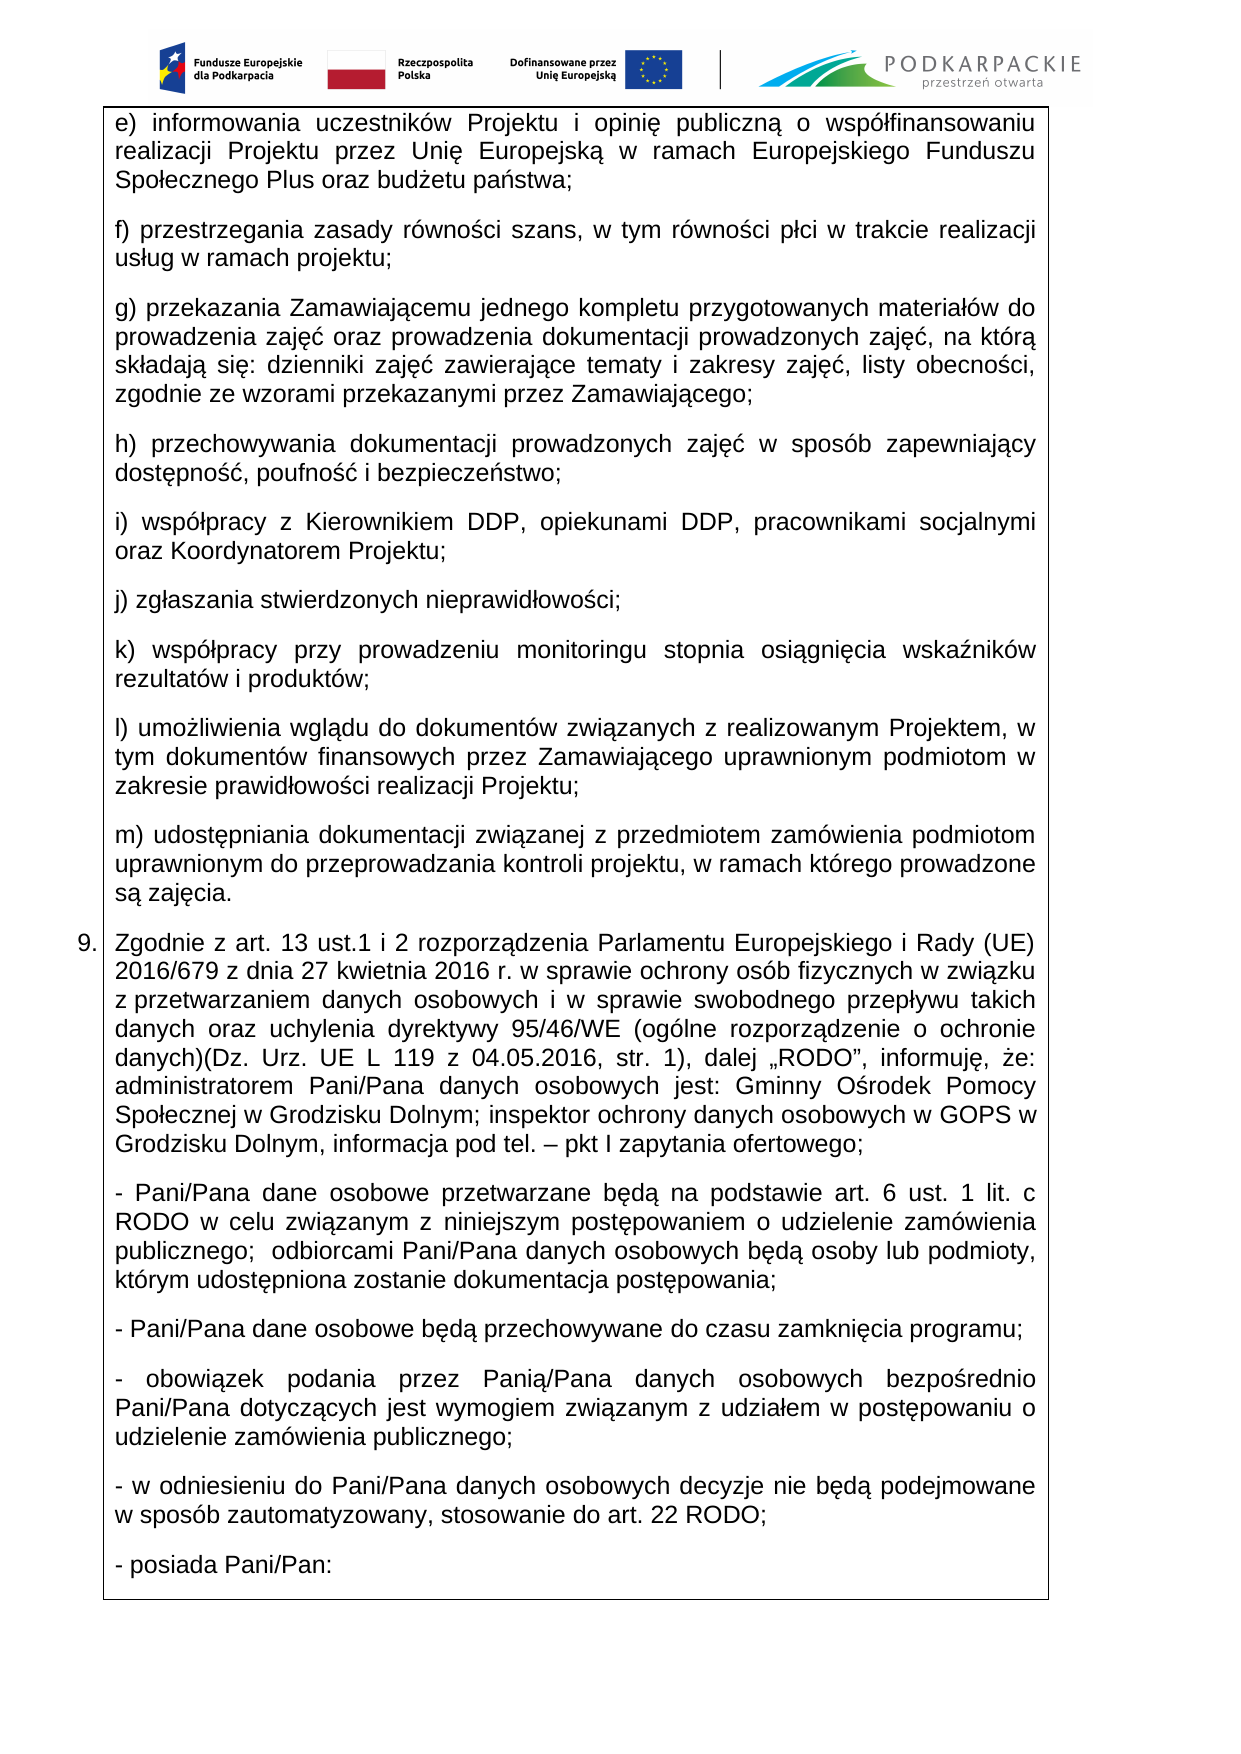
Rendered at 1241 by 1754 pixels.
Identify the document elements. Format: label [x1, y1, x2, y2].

table_cell [104, 108, 1048, 1599]
picture [147, 29, 1093, 107]
